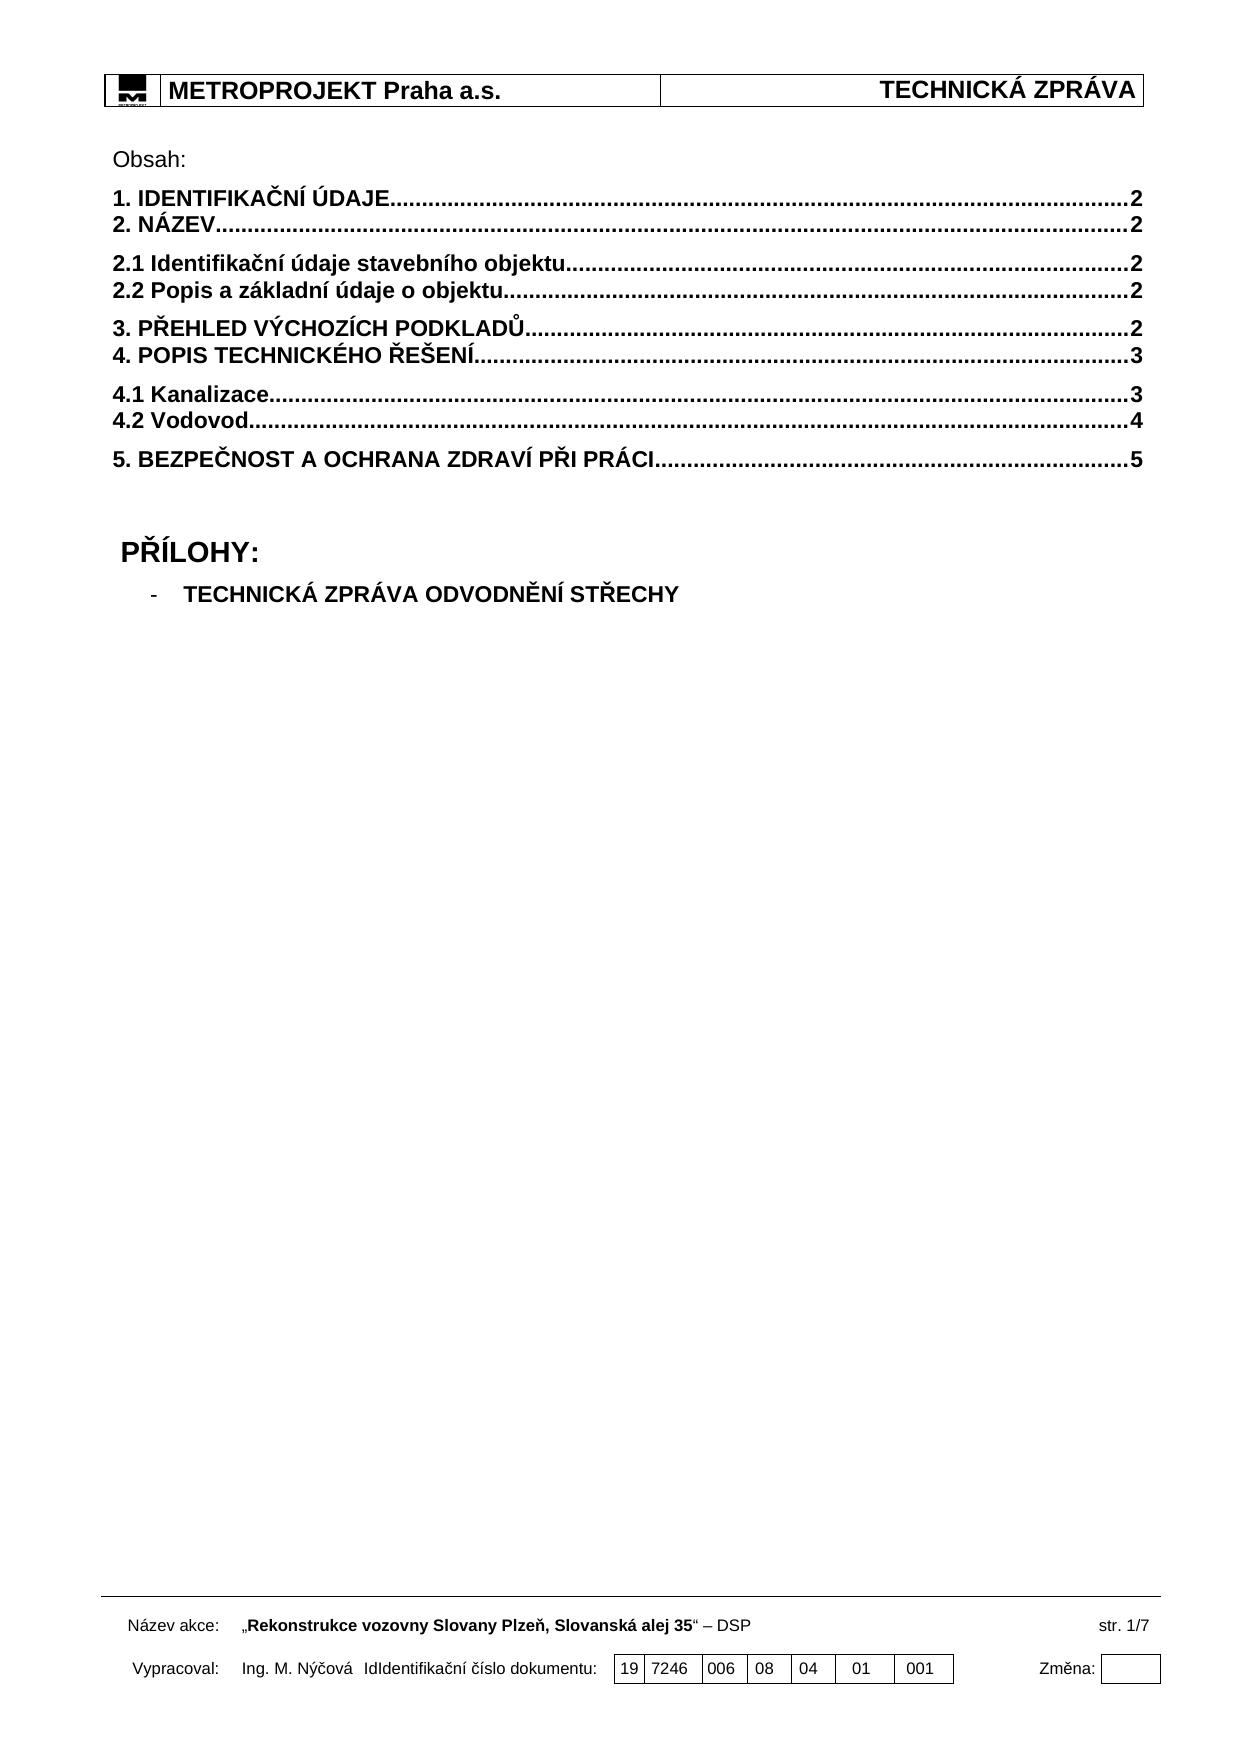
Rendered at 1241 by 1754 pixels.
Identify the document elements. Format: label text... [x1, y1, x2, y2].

text 4.1 Kanalizace 3 [112, 381, 1144, 407]
text 4.2 Vodovod 4 [112, 407, 1144, 433]
text 4. Popis technického ŘEŠENÍ 3 [112, 342, 1144, 368]
text 2.1 Identifikační údaje stavebního objektu 2 [112, 250, 1144, 277]
text 3. Přehled výchozích podkladů 2 [112, 315, 1144, 342]
text 2.2 Popis a základní údaje o objektu 2 [112, 277, 1144, 303]
subtitle Přílohy: [112, 535, 1144, 568]
text Obsah: [112, 146, 1144, 172]
text 2. NÁZEV 2 [112, 211, 1144, 238]
text 5. BEZPEČNOST A OCHRANA ZDRAVÍ PŘI PRÁCI 5 [112, 446, 1144, 472]
picture [118, 75, 147, 106]
text 1. Identifikační údaje 2 [112, 185, 1144, 211]
list Technická zpráva odvodnění střechy [150, 581, 1144, 607]
